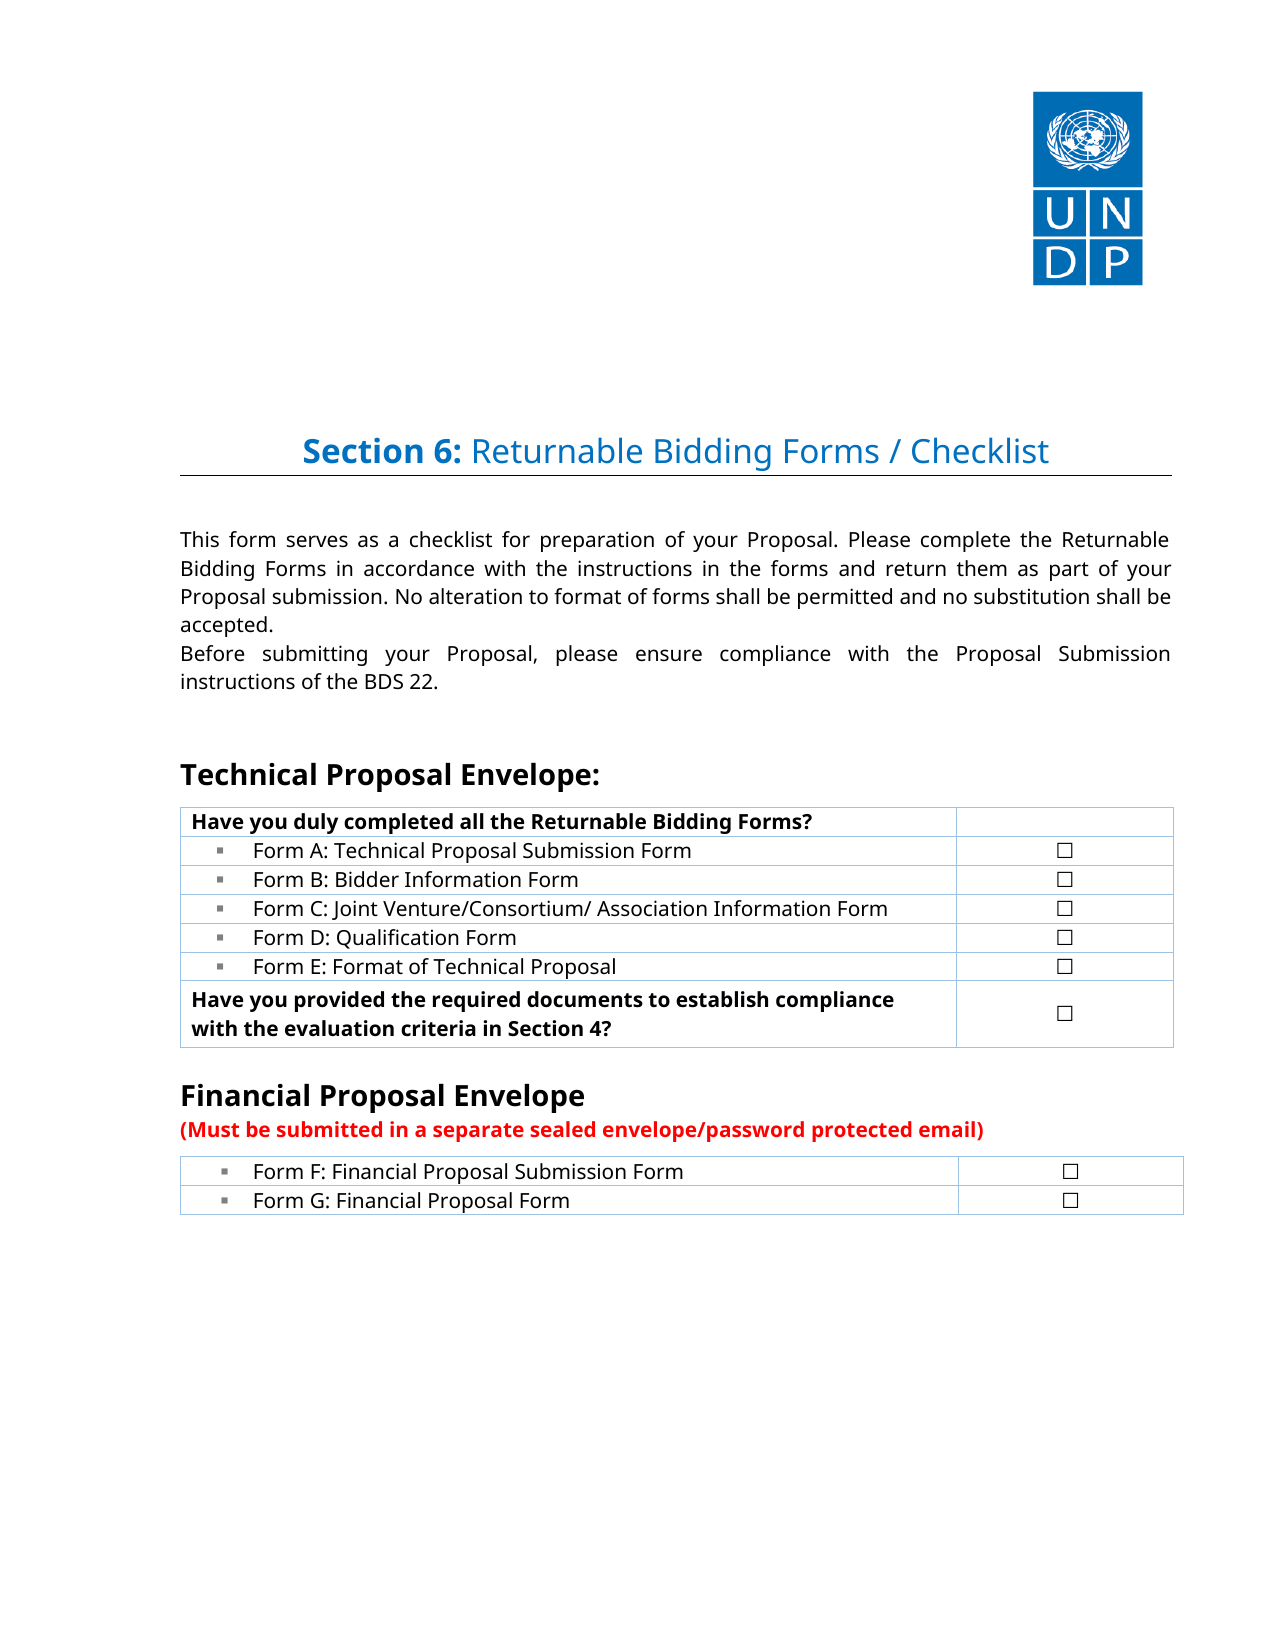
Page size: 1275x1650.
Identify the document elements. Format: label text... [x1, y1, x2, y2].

table_cell [957, 981, 1173, 1047]
table_cell Form C: Joint Venture/Consortium/ Association Information Form [181, 895, 956, 922]
table_cell [957, 924, 1173, 951]
table_cell [957, 953, 1173, 980]
table_cell [959, 1186, 1183, 1214]
table_cell [957, 866, 1173, 893]
table_cell Form D: Qualification Form [181, 924, 956, 951]
subtitle Section 6: Returnable Bidding Forms / Checklist [180, 428, 1172, 475]
table_cell Form G: Financial Proposal Form [181, 1186, 958, 1214]
text (Must be submitted in a separate sealed envelope/password protected email) [180, 1115, 1172, 1144]
text Financial Proposal Envelope [180, 1076, 1172, 1115]
text This form serves as a checklist for preparation of your Proposal. Please complete the Returnable Bidding Forms in accordance with the instructions in the forms and return them as part of your Proposal submission. No alteration to format of forms shall be permitted and no substitution shall be accepted. [180, 525, 1172, 639]
table_cell [957, 895, 1173, 922]
table_cell Form A: Technical Proposal Submission Form [181, 837, 956, 864]
table_cell Have you provided the required documents to establish compliance with the evaluation criteria in Section 4? [181, 981, 956, 1047]
table_cell [957, 837, 1173, 864]
table_cell Form B: Bidder Information Form [181, 866, 956, 893]
text Before submitting your Proposal, please ensure compliance with the Proposal Submission instructions of the BDS 22. [180, 639, 1172, 696]
table_header [957, 808, 1173, 836]
table_header [959, 1157, 1183, 1185]
table_cell Form E: Format of Technical Proposal [181, 953, 956, 980]
table_header Form F: Financial Proposal Submission Form [181, 1157, 958, 1185]
table_header Have you duly completed all the Returnable Bidding Forms? [181, 808, 956, 836]
text Technical Proposal Envelope: [180, 754, 1172, 794]
